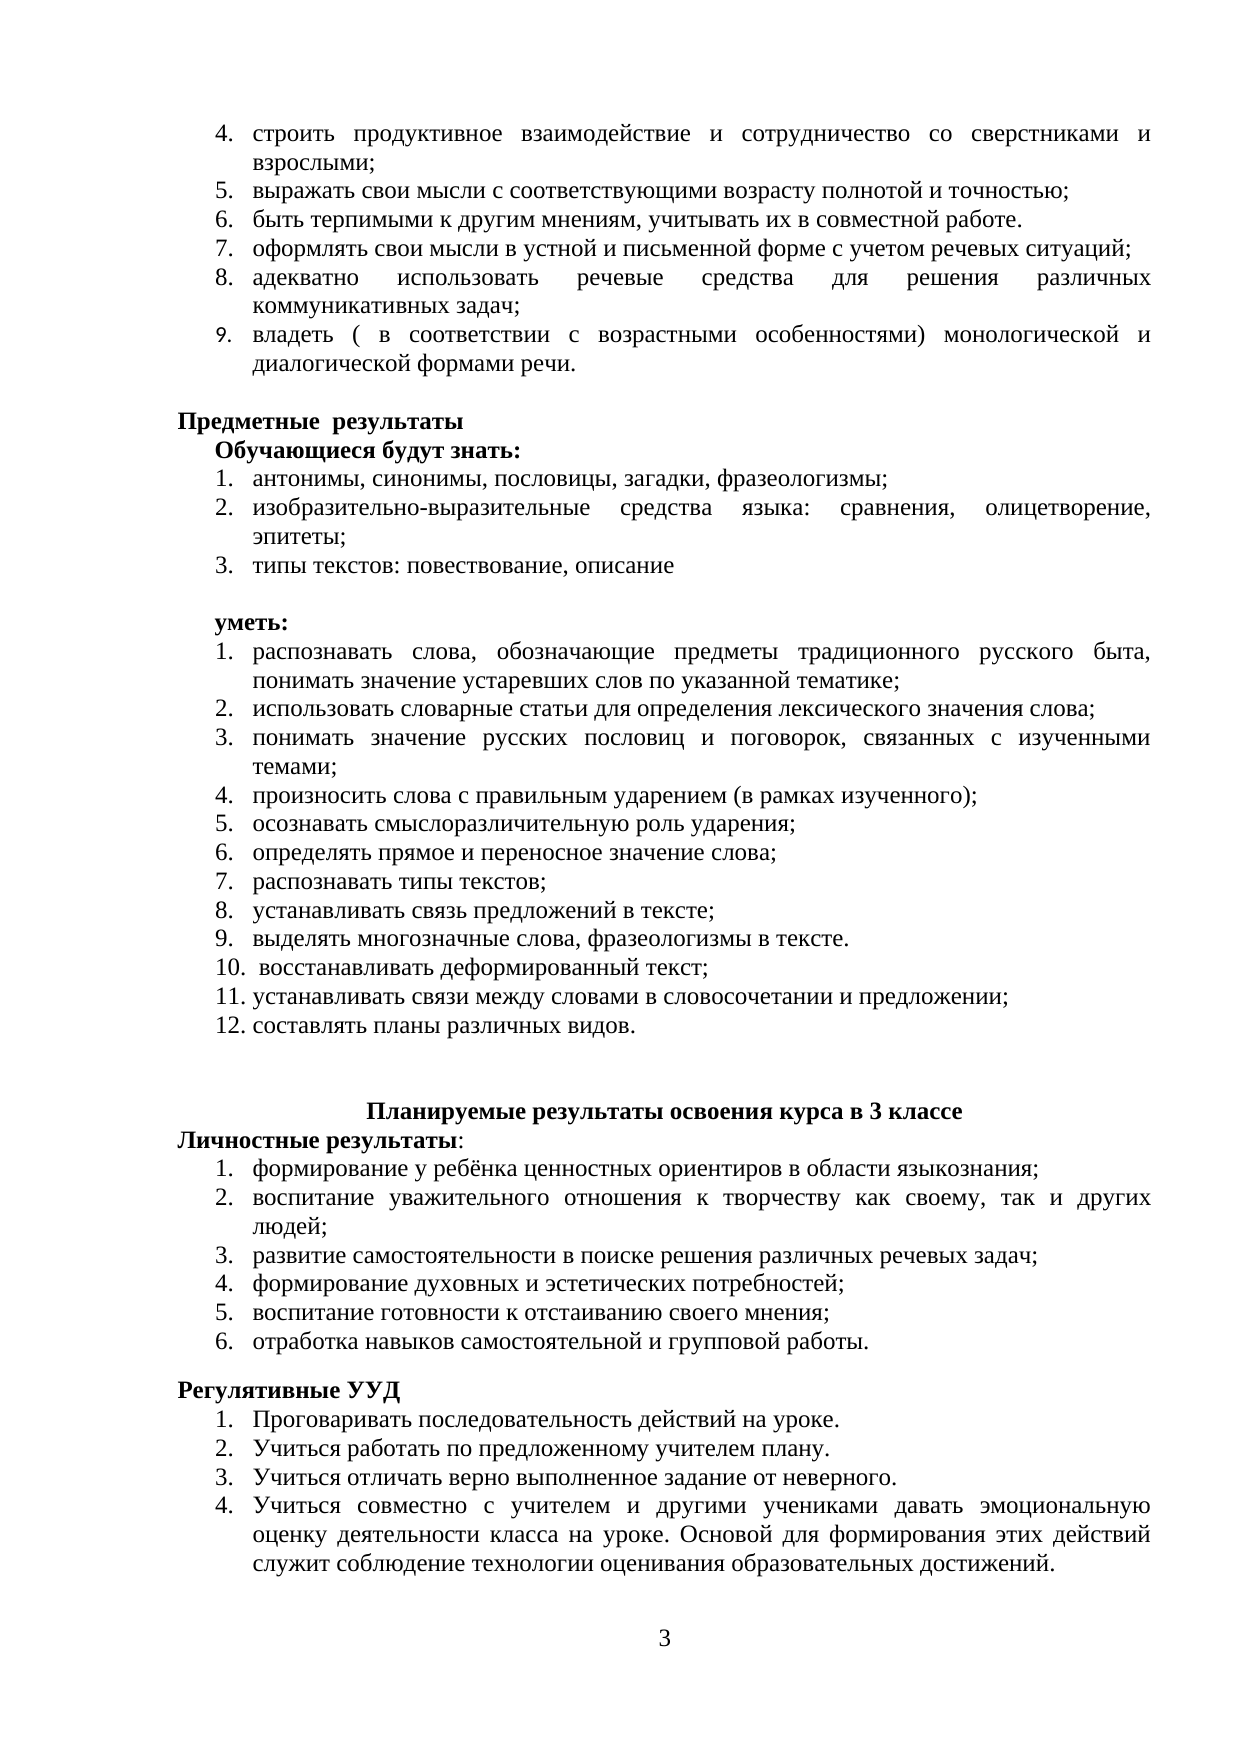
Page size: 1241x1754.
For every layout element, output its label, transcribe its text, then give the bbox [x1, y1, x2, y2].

list выделять многозначные слова, фразеологизмы в тексте. [215, 923, 1152, 952]
text Личностные результаты: [177, 1125, 1152, 1153]
list распознавать типы текстов; [215, 866, 1152, 895]
list быть терпимыми к другим мнениям, учитывать их в совместной работе. [215, 204, 1152, 233]
text Планируемые результаты освоения курса в 3 классе [177, 1096, 1152, 1125]
list Учиться работать по предложенному учителем плану. [215, 1433, 1152, 1462]
list изобразительно-выразительные средства языка: сравнения, олицетворение, эпитеты; [215, 492, 1152, 550]
list антонимы, синонимы, пословицы, загадки, фразеологизмы; [215, 463, 1152, 492]
list воспитание готовности к отстаиванию своего мнения; [215, 1297, 1152, 1326]
list формирование духовных и эстетических потребностей; [215, 1268, 1152, 1297]
list воспитание уважительного отношения к творчеству как своему, так и других людей; [215, 1182, 1152, 1240]
list использовать словарные статьи для определения лексического значения слова; [215, 693, 1152, 722]
list понимать значение русских пословиц и поговорок, связанных с изученными темами; [215, 722, 1152, 780]
list строить продуктивное взаимодействие и сотрудничество со сверстниками и взрослыми; [215, 118, 1152, 176]
list типы текстов: повествование, описание [215, 550, 1152, 578]
list адекватно использовать речевые средства для решения различных коммуникативных задач; [215, 262, 1152, 319]
text Обучающиеся будут знать: [214, 435, 1152, 463]
list устанавливать связи между словами в словосочетании и предложении; [215, 981, 1152, 1010]
list развитие самостоятельности в поиске решения различных речевых задач; [215, 1240, 1152, 1268]
text уметь: [214, 607, 1152, 636]
list устанавливать связь предложений в тексте; [215, 895, 1152, 923]
list Учиться отличать верно выполненное задание от неверного. [215, 1462, 1152, 1491]
text Регулятивные УУД [177, 1376, 1152, 1404]
list Учиться совместно с учителем и другими учениками давать эмоциональную оценку деятельности класса на уроке. Основой для формирования этих действий служит соблюдение технологии оценивания образовательных достижений. [215, 1491, 1152, 1577]
list формирование у ребёнка ценностных ориентиров в области языкознания; [215, 1153, 1152, 1182]
list произносить слова с правильным ударением (в рамках изученного); [215, 780, 1152, 808]
list владеть ( в соответствии с возрастными особенностями) монологической и диалогической формами речи. [215, 319, 1152, 377]
list восстанавливать деформированный текст; [215, 952, 1152, 981]
list оформлять свои мысли в устной и письменной форме с учетом речевых ситуаций; [215, 233, 1152, 262]
text Предметные результаты [177, 406, 1152, 435]
list определять прямое и переносное значение слова; [215, 837, 1152, 866]
list Проговаривать последовательность действий на уроке. [215, 1404, 1152, 1433]
list распознавать слова, обозначающие предметы традиционного русского быта, понимать значение устаревших слов по указанной тематике; [215, 636, 1152, 693]
list выражать свои мысли с соответствующими возрасту полнотой и точностью; [215, 176, 1152, 204]
list осознавать смыслоразличительную роль ударения; [215, 808, 1152, 837]
list составлять планы различных видов. [215, 1010, 1152, 1038]
list отработка навыков самостоятельной и групповой работы. [215, 1326, 1152, 1355]
